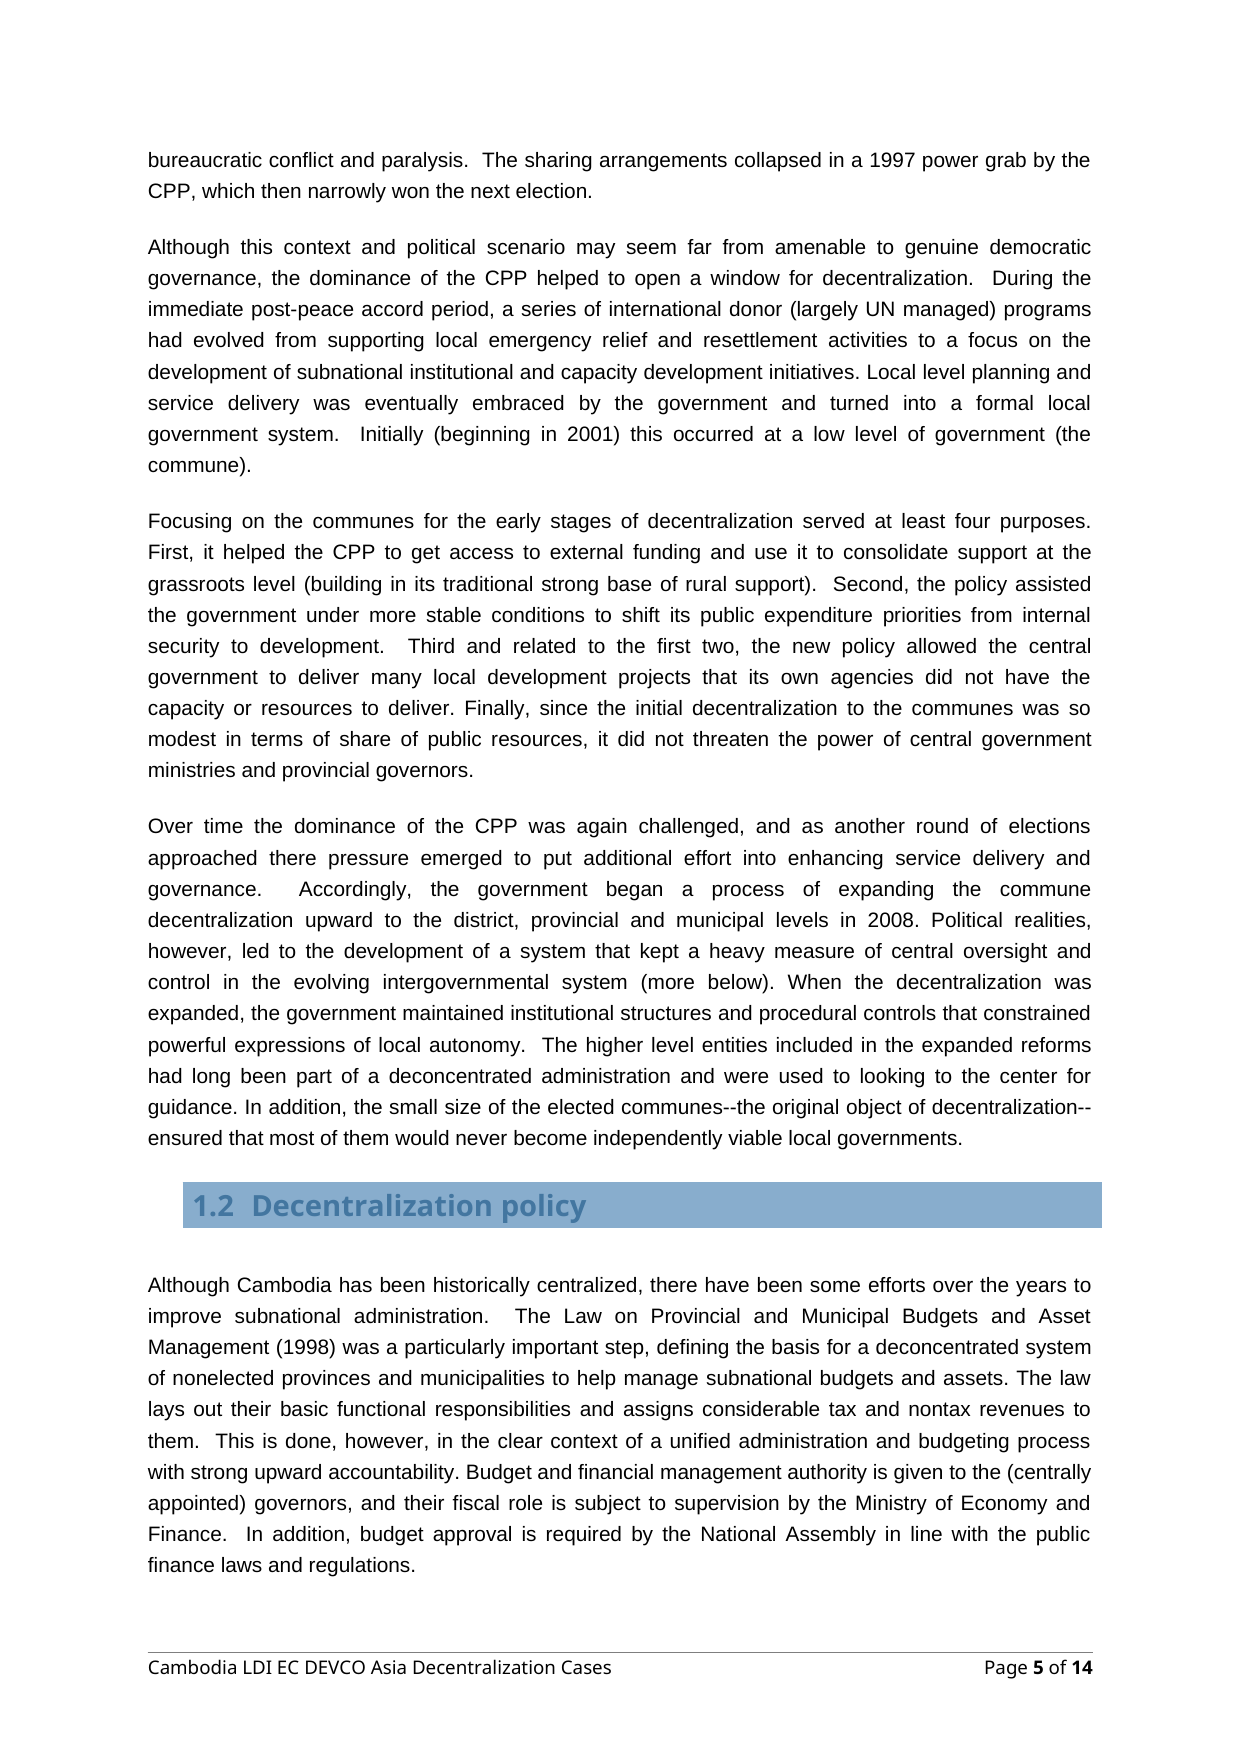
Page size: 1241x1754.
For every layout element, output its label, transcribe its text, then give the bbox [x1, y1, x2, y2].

text Although Cambodia has been historically centralized, there have been some efforts over the years to improve subnational administration. The Law on Provincial and Municipal Budgets and Asset Management (1998) was a particularly important step, defining the basis for a deconcentrated system of nonelected provinces and municipalities to help manage subnational budgets and assets. The law lays out their basic functional responsibilities and assigns considerable tax and nontax revenues to them. This is done, however, in the clear context of a unified administration and budgeting process with strong upward accountability. Budget and financial management authority is given to the (centrally appointed) governors, and their fiscal role is subject to supervision by the Ministry of Economy and Finance. In addition, budget approval is required by the National Assembly in line with the public finance laws and regulations. [148, 1273, 1093, 1577]
text Over time the dominance of the CPP was again challenged, and as another round of elections approached there pressure emerged to put additional effort into enhancing service delivery and governance. Accordingly, the government began a process of expanding the commune decentralization upward to the district, provincial and municipal levels in 2008. Political realities, however, led to the development of a system that kept a heavy measure of central oversight and control in the evolving intergovernmental system (more below). When the decentralization was expanded, the government maintained institutional structures and procedural controls that constrained powerful expressions of local autonomy. The higher level entities included in the expanded reforms had long been part of a deconcentrated administration and were used to looking to the center for guidance. In addition, the small size of the elected communes--the original object of decentralization--ensured that most of them would never become independently viable local governments. [148, 814, 1093, 1150]
text Although this context and political scenario may seem far from amenable to genuine democratic governance, the dominance of the CPP helped to open a window for decentralization. During the immediate post-peace accord period, a series of international donor (largely UN managed) programs had evolved from supporting local emergency relief and resettlement activities to a focus on the development of subnational institutional and capacity development initiatives. Local level planning and service delivery was eventually embraced by the government and turned into a formal local government system. Initially (beginning in 2001) this occurred at a low level of government (the commune). [148, 235, 1093, 477]
text Focusing on the communes for the early stages of decentralization served at least four purposes. First, it helped the CPP to get access to external funding and use it to consolidate support at the grassroots level (building in its traditional strong base of rural support). Second, the policy assisted the government under more stable conditions to shift its public expenditure priorities from internal security to development. Third and related to the first two, the new policy allowed the central government to deliver many local development projects that its own agencies did not have the capacity or resources to deliver. Finally, since the initial decentralization to the communes was so modest in terms of share of public resources, it did not threaten the power of central government ministries and provincial governors. [148, 509, 1093, 782]
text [148, 148, 1093, 203]
subtitle Decentralization policy [184, 1183, 1101, 1227]
